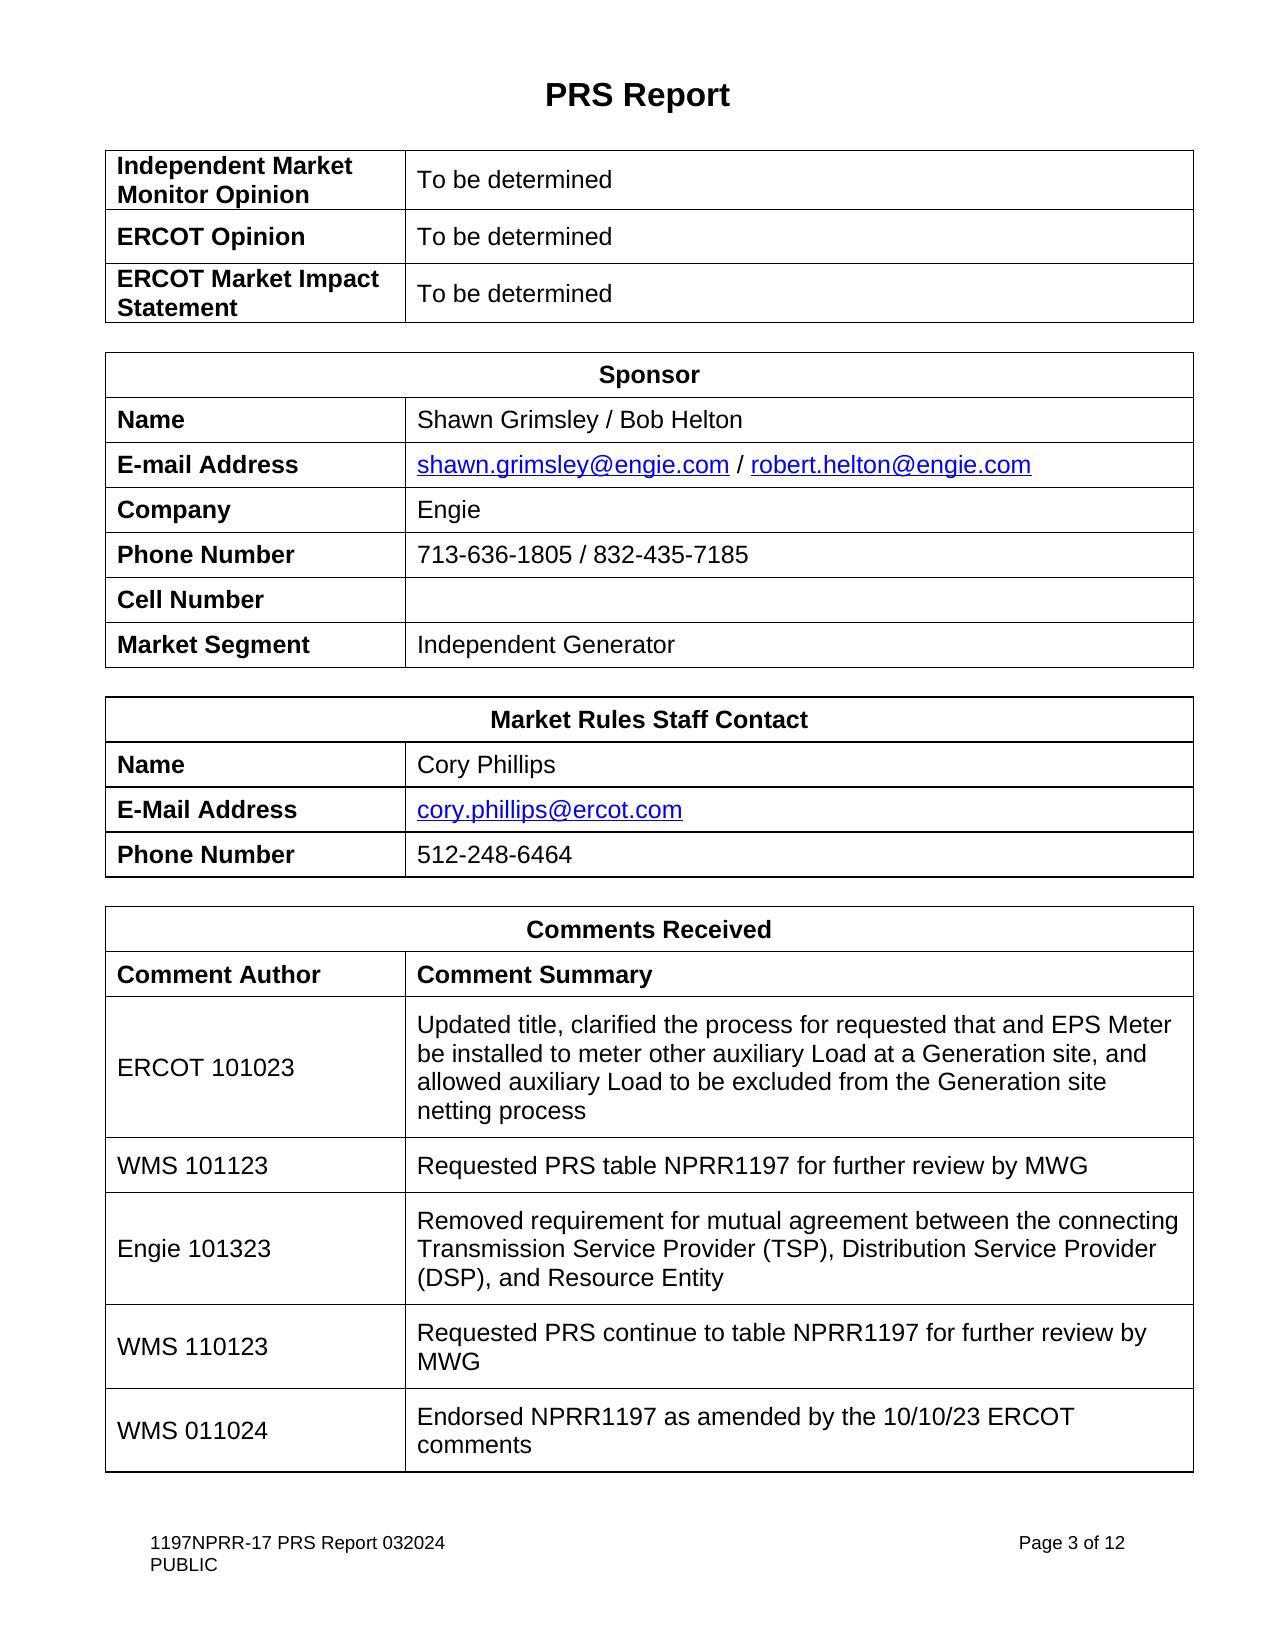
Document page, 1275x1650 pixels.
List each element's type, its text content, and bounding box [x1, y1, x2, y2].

table_cell Comment Author [106, 952, 405, 996]
table_cell Requested PRS table NPRR1197 for further review by MWG [406, 1138, 1193, 1192]
table_cell Name [106, 743, 405, 786]
table_cell ERCOT Opinion [106, 210, 405, 263]
table_cell Engie [406, 488, 1193, 532]
table_cell [406, 578, 1193, 622]
table_header Sponsor [106, 353, 1193, 397]
table_cell Cell Number [106, 578, 405, 622]
table_cell Endorsed NPRR1197 as amended by the 10/10/23 ERCOT comments [406, 1389, 1193, 1471]
table_cell 512-248-6464 [406, 833, 1193, 876]
table_cell Removed requirement for mutual agreement between the connecting Transmission Service Provider (TSP), Distribution Service Provider (DSP), and Resource Entity [406, 1193, 1193, 1304]
table_cell WMS 101123 [106, 1138, 405, 1192]
table_cell Engie 101323 [106, 1193, 405, 1304]
table_cell Phone Number [106, 833, 405, 876]
table_cell Company [106, 488, 405, 532]
table_cell Independent Market Monitor Opinion [106, 151, 405, 208]
table_cell ERCOT Market Impact Statement [106, 264, 405, 322]
table_cell ERCOT 101023 [106, 997, 405, 1137]
table_cell To be determined [406, 264, 1193, 322]
table_header Market Rules Staff Contact [106, 698, 1193, 741]
table_cell 713-636-1805 / 832-435-7185 [406, 533, 1193, 577]
table_cell WMS 011024 [106, 1389, 405, 1471]
table_cell E-Mail Address [106, 788, 405, 831]
table_cell Requested PRS continue to table NPRR1197 for further review by MWG [406, 1305, 1193, 1388]
table_cell Cory Phillips [406, 743, 1193, 786]
table_cell To be determined [406, 210, 1193, 263]
table_header Comments Received [106, 907, 1193, 951]
table_cell To be determined [406, 151, 1193, 208]
table_cell Independent Generator [406, 623, 1193, 667]
table_cell WMS 110123 [106, 1305, 405, 1388]
table_cell shawn.grimsley@engie.com / robert.helton@engie.com [406, 443, 1193, 487]
table_cell Phone Number [106, 533, 405, 577]
table_cell Comment Summary [406, 952, 1193, 996]
table_cell Market Segment [106, 623, 405, 667]
table_cell Shawn Grimsley / Bob Helton [406, 398, 1193, 442]
table_cell cory.phillips@ercot.com [406, 788, 1193, 831]
table_cell E-mail Address [106, 443, 405, 487]
table_cell Name [106, 398, 405, 442]
table_cell Updated title, clarified the process for requested that and EPS Meter be installed to meter other auxiliary Load at a Generation site, and allowed auxiliary Load to be excluded from the Generation site netting process [406, 997, 1193, 1137]
